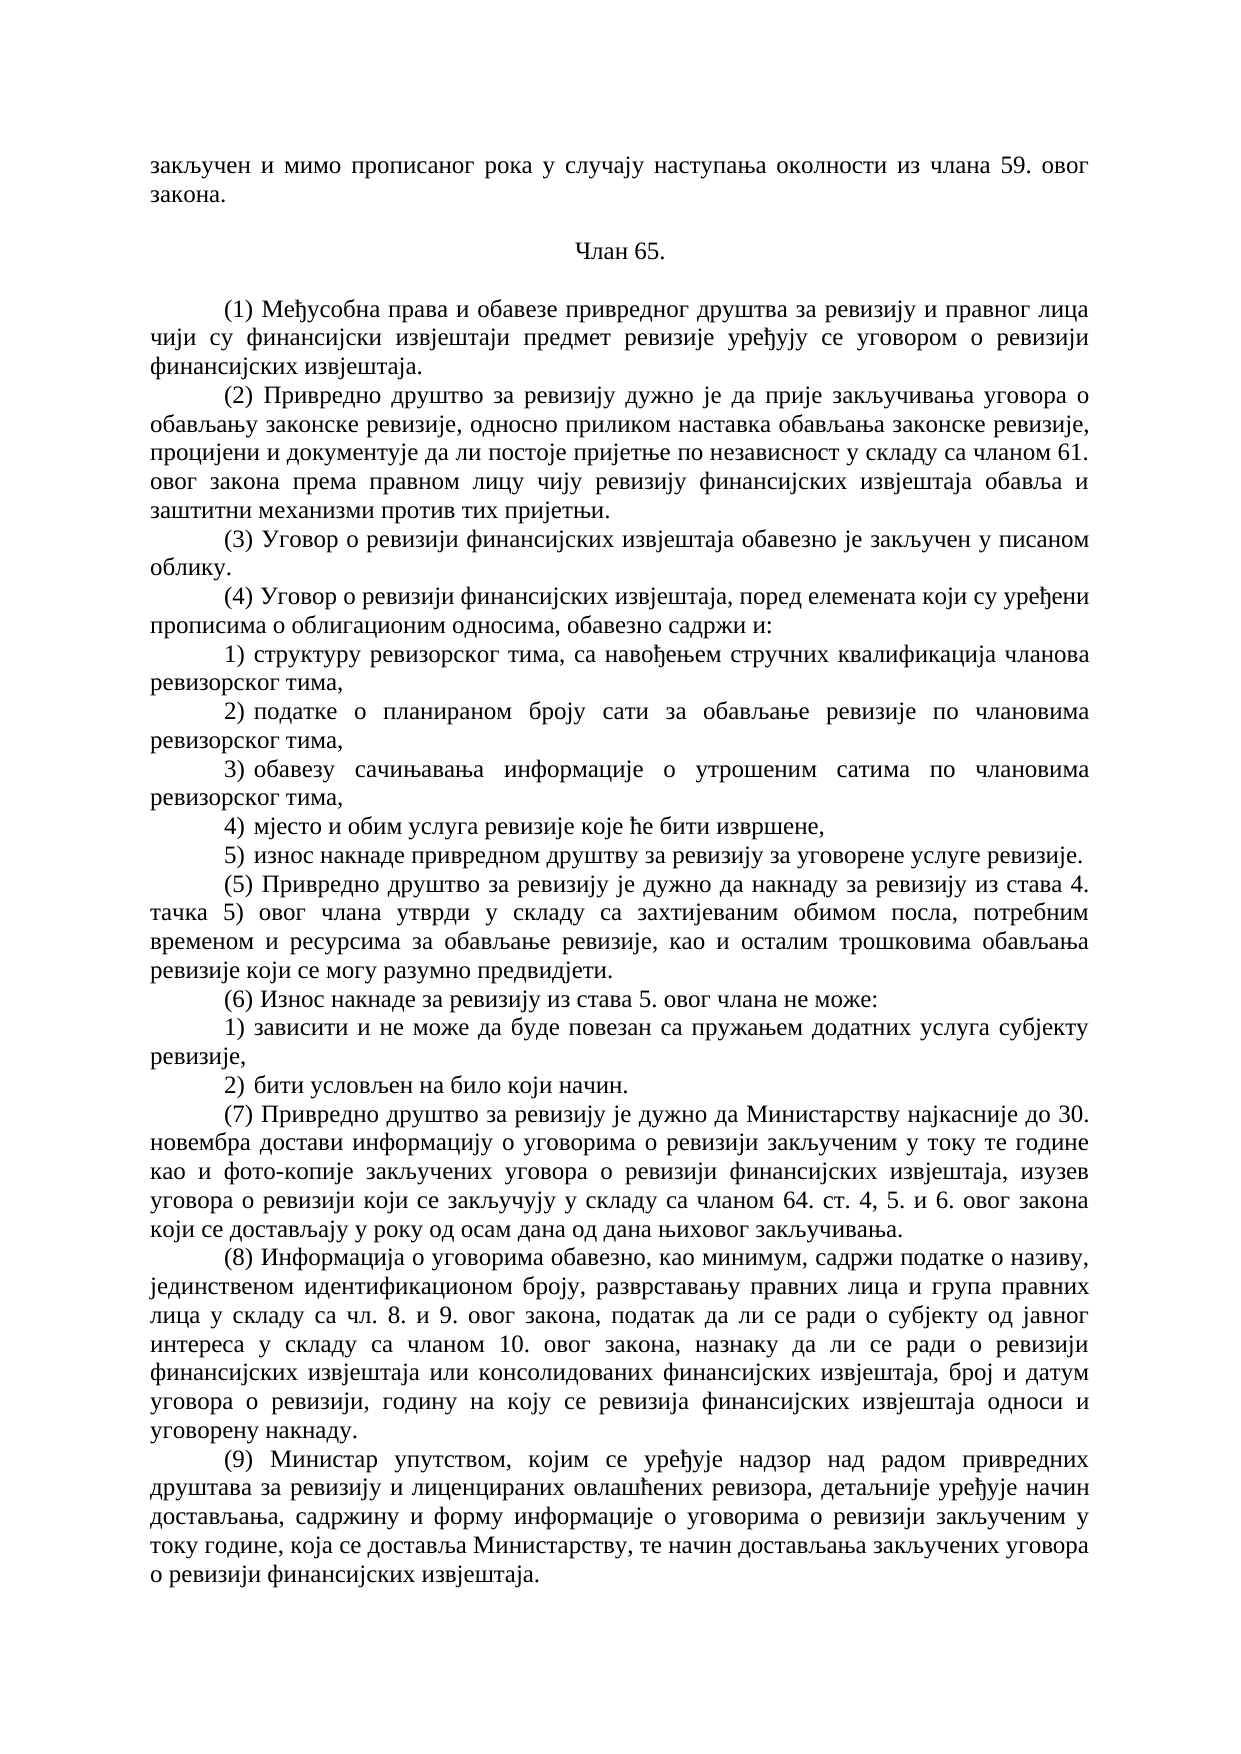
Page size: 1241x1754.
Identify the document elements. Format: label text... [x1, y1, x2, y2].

list Привредно друштво за ревизију дужно је да прије закључивања уговора о обављању законске ревизије, односно приликом наставка обављања законске ревизије, процијени и документује да ли постоје пријетње по независност у складу са чланом 61. овог закона према правном лицу чију ревизију финансијских извјештаја обавља и заштитни механизми против тих пријетњи. [150, 380, 1090, 524]
list структуру ревизорског тима, са навођењем стручних квалификација чланова ревизорског тима, [150, 639, 1090, 696]
list податке о планираном броју сати за обављање ревизије по члановима ревизорског тима, [150, 696, 1090, 754]
list Информација о уговорима обавезно, као минимум, садржи податке о називу, јединственом идентификационом броју, разврставању правних лица и група правних лица у складу са чл. 8. и 9. овог закона, податак да ли се ради о субјекту од јавног интереса у складу са чланом 10. овог закона, назнаку да ли се ради о ревизији финансијских извјештаја или консолидованих финансијских извјештаја, број и датум уговора о ревизији, годину на коју се ревизија финансијских извјештаја односи и уговорену накнаду. [150, 1242, 1090, 1444]
list Министар упутством, којим се уређује надзор над радом привредних друштава за ревизију и лиценцираних овлашћених ревизора, детаљније уређује начин достављања, садржину и форму информације о уговорима о ревизији закљученим у току године, која се доставља Министарству, те начин достављања закључених уговора о ревизији финансијских извјештаја. [150, 1444, 1090, 1587]
list Привредно друштво за ревизију је дужно да Министарству најкасније до 30. новембра достави информацију о уговорима о ревизији закљученим у току те године као и фото-копије закључених уговора о ревизији финансијских извјештаја, изузев уговора о ревизији који се закључују у складу са чланом 64. ст. 4, 5. и 6. овог закона који се достављају у року од осам дана од дана њиховог закључивања. [150, 1099, 1090, 1242]
list Међусобна права и обавезе привредног друштва за ревизију и правног лица чији су финансијски извјештаји предмет ревизије уређују се уговором о ревизији финансијских извјештаја. [150, 294, 1090, 380]
list обавезу сачињавања информације о утрошеним сатима по члановима ревизорског тима, [150, 754, 1090, 811]
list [150, 150, 1090, 207]
list зависити и не може да буде повезан са пружањем додатних услуга субјекту ревизије, [150, 1012, 1090, 1070]
list Уговор о ревизији финансијских извјештаја, поред елемената који су уређени прописима о облигационим односима, обавезно садржи и: [150, 581, 1090, 639]
list бити условљен на било који начин. [150, 1070, 1090, 1099]
text Члан 65. [150, 236, 1090, 265]
list мјесто и обим услуга ревизије које ће бити извршене, [150, 811, 1090, 840]
list износ накнаде привредном друштву за ревизију за уговорене услуге ревизије. [150, 840, 1090, 869]
list Привредно друштво за ревизију је дужно да накнаду за ревизију из става 4. тачка 5) овог члана утврди у складу са захтијеваним обимом посла, потребним временом и ресурсима за обављање ревизије, као и осталим трошковима обављања ревизије који се могу разумно предвидјети. [150, 869, 1090, 984]
list Уговор о ревизији финансијских извјештаја обавезно је закључен у писаном облику. [150, 524, 1090, 581]
list Износ накнаде за ревизију из става 5. овог члана не може: [150, 984, 1090, 1012]
